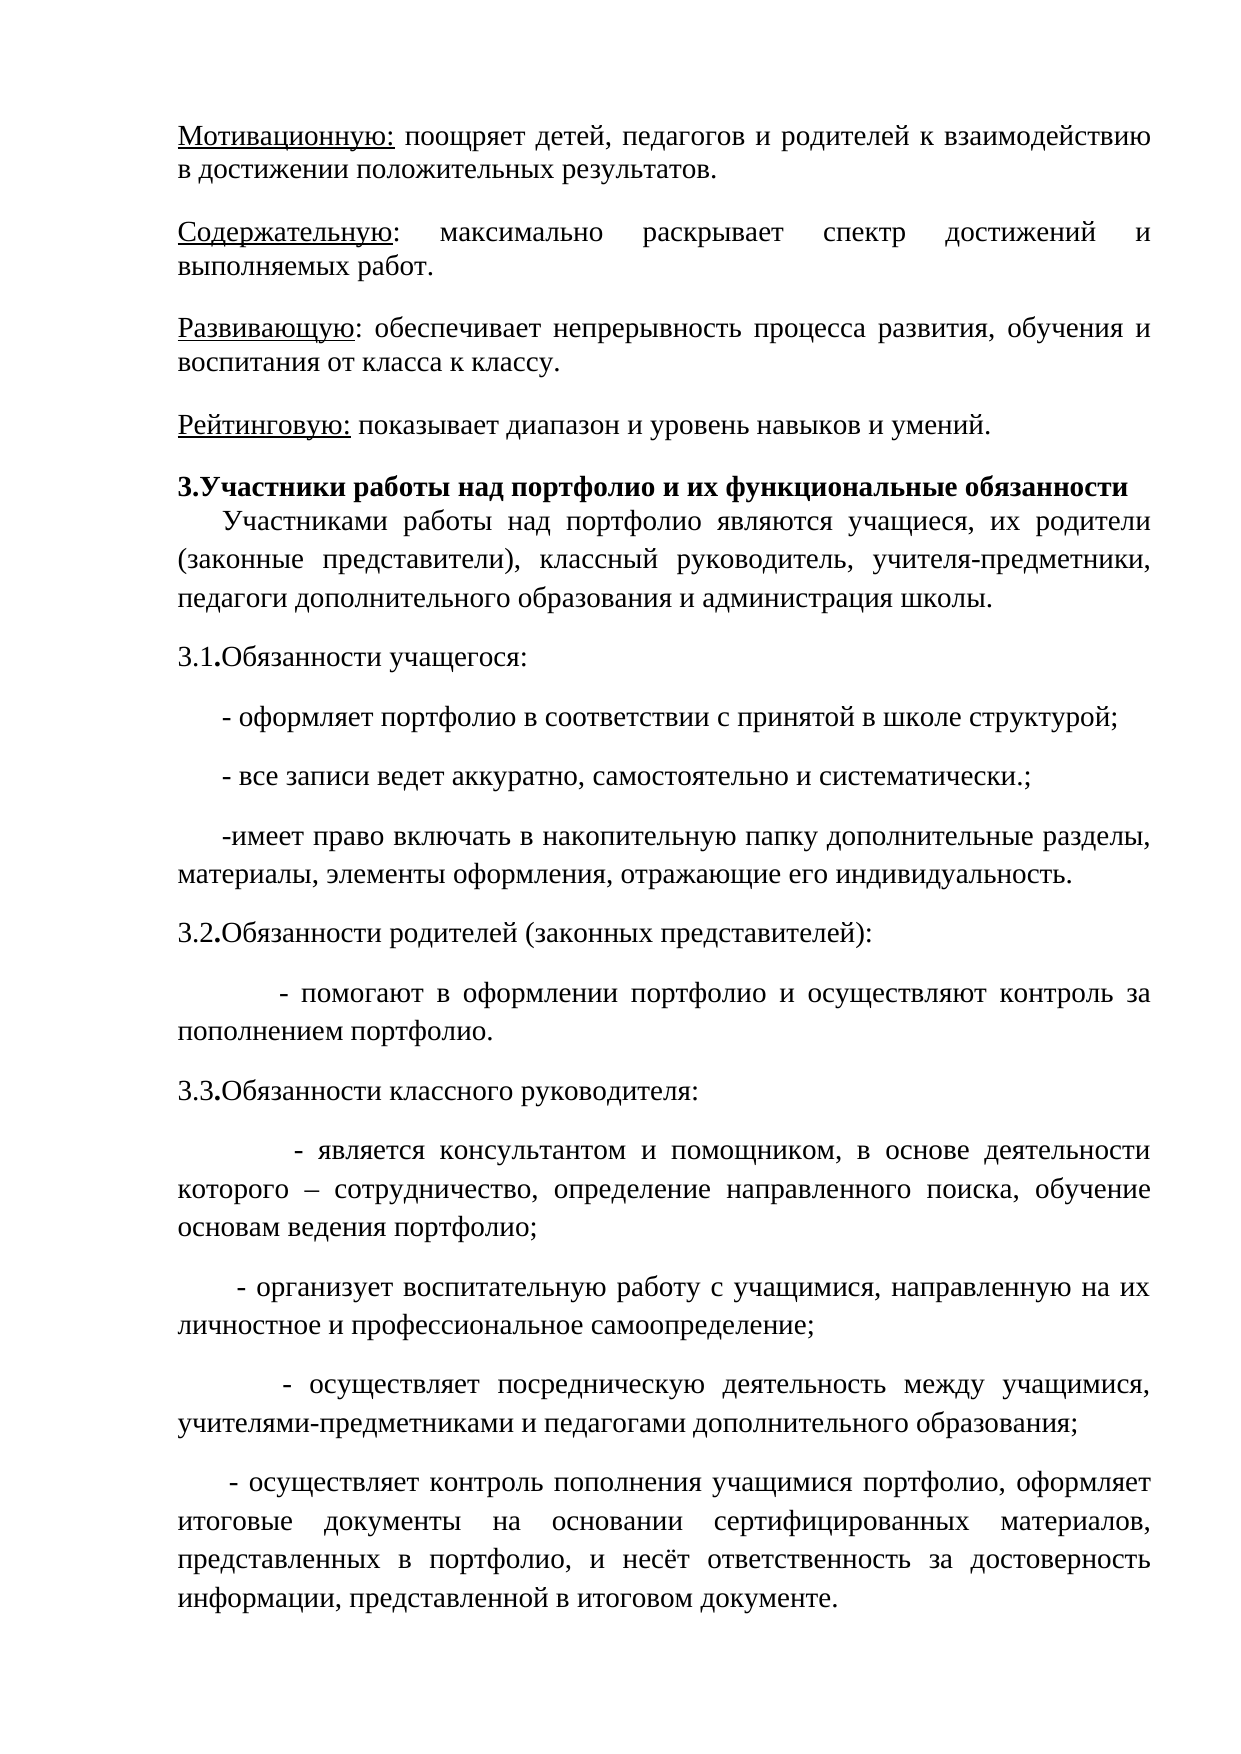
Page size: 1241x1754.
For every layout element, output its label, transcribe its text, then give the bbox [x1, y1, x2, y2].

text 3.3.Обязанности классного руководителя: [177, 1073, 1152, 1106]
text 3.2.Обязанности родителей (законных представителей): [177, 916, 1152, 949]
text Рейтинговую: показывает диапазон и уровень навыков и умений. [177, 407, 1152, 440]
text - организует воспитательную работу с учащимися, направленную на их личностное и профессиональное самоопределение; [177, 1269, 1152, 1341]
text 3.1.Обязанности учащегося: [177, 639, 1152, 673]
text Участниками работы над портфолио являются учащиеся, их родители (законные представители), классный руководитель, учителя-предметники, педагоги дополнительного образования и администрация школы. [177, 503, 1152, 614]
text 3.Участники работы над портфолио и их функциональные обязанности [177, 469, 1152, 503]
text Развивающую: обеспечивает непрерывность процесса развития, обучения и воспитания от класса к классу. [177, 311, 1152, 378]
text - помогают в оформлении портфолио и осуществляют контроль за пополнением портфолио. [177, 975, 1152, 1047]
text - является консультантом и помощником, в основе деятельности которого – сотрудничество, определение направленного поиска, обучение основам ведения портфолио; [177, 1132, 1152, 1243]
text -имеет право включать в накопительную папку дополнительные разделы, материалы, элементы оформления, отражающие его индивидуальность. [177, 818, 1152, 890]
text - все записи ведет аккуратно, самостоятельно и систематически.; [177, 758, 1152, 792]
text Содержательную: максимально раскрывает спектр достижений и выполняемых работ. [177, 214, 1152, 281]
text - осуществляет контроль пополнения учащимися портфолио, оформляет итоговые документы на основании сертифицированных материалов, представленных в портфолио, и несёт ответственность за достоверность информации, представленной в итоговом документе. [177, 1464, 1152, 1614]
text - осуществляет посредническую деятельность между учащимися, учителями-предметниками и педагогами дополнительного образования; [177, 1367, 1152, 1439]
text Мотивационную: поощряет детей, педагогов и родителей к взаимодействию в достижении положительных результатов. [177, 118, 1152, 185]
text - оформляет портфолио в соответствии с принятой в школе структурой; [177, 699, 1152, 732]
